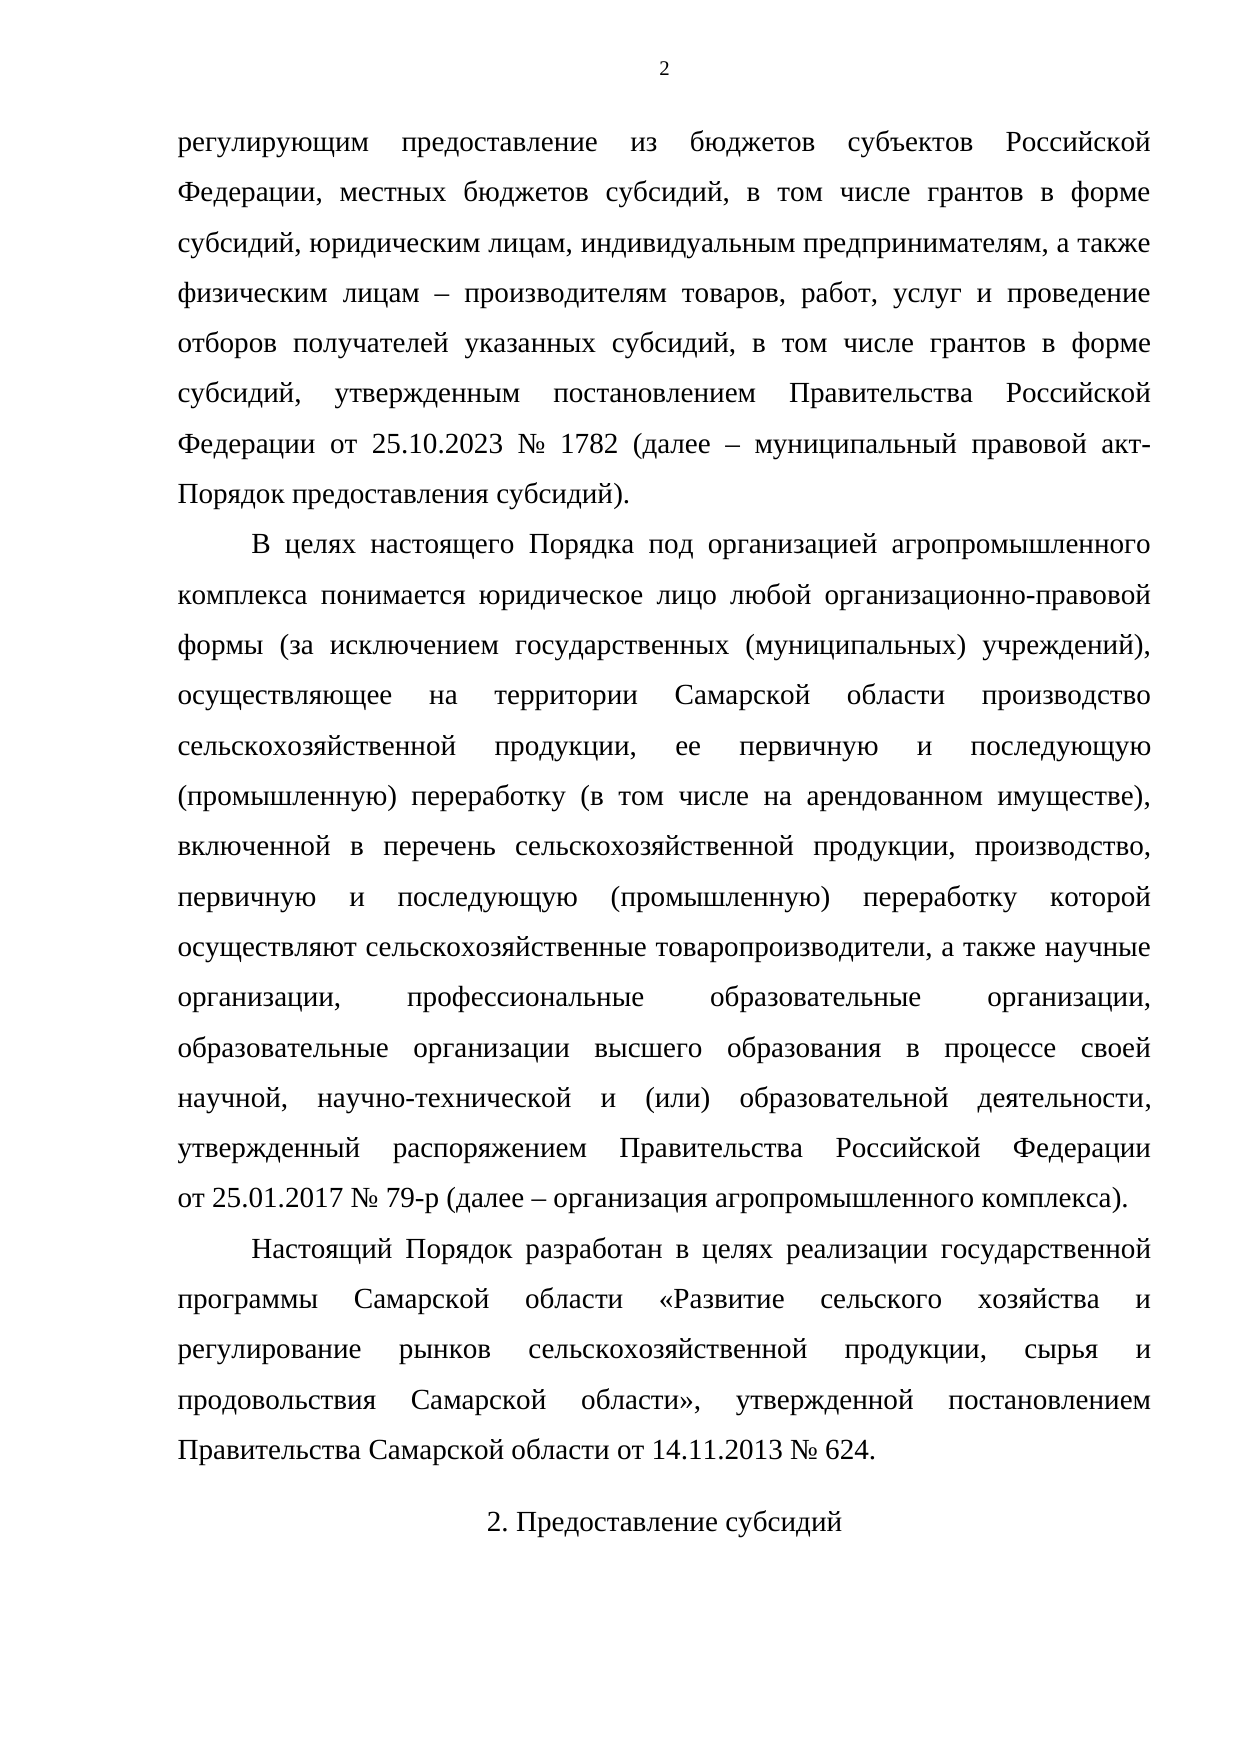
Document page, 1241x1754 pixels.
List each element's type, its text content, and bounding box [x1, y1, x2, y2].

text 2. Предоставление субсидий [177, 1504, 1152, 1538]
text В целях настоящего Порядка под организацией агропромышленного комплекса понимается юридическое лицо любой организационно-правовой формы (за исключением государственных (муниципальных) учреждений), осуществляющее на территории Самарской области производство сельскохозяйственной продукции, ее первичную и последующую (промышленную) переработку (в том числе на арендованном имуществе), включенной в перечень сельскохозяйственной продукции, производство, первичную и последующую (промышленную) переработку которой осуществляют сельскохозяйственные товаропроизводители, а также научные организации, профессиональные образовательные организации, образовательные организации высшего образования в процессе своей научной, научно-технической и (или) образовательной деятельности, утвержденный распоряжением Правительства Российской Федерации от 25.01.2017 № 79-р (далее – организация агропромышленного комплекса). [177, 527, 1152, 1214]
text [177, 124, 1152, 510]
text Настоящий Порядок разработан в целях реализации государственной программы Самарской области «Развитие сельского хозяйства и регулирование рынков сельскохозяйственной продукции, сырья и продовольствия Самарской области», утвержденной постановлением Правительства Самарской области от 14.11.2013 № 624. [177, 1231, 1152, 1466]
